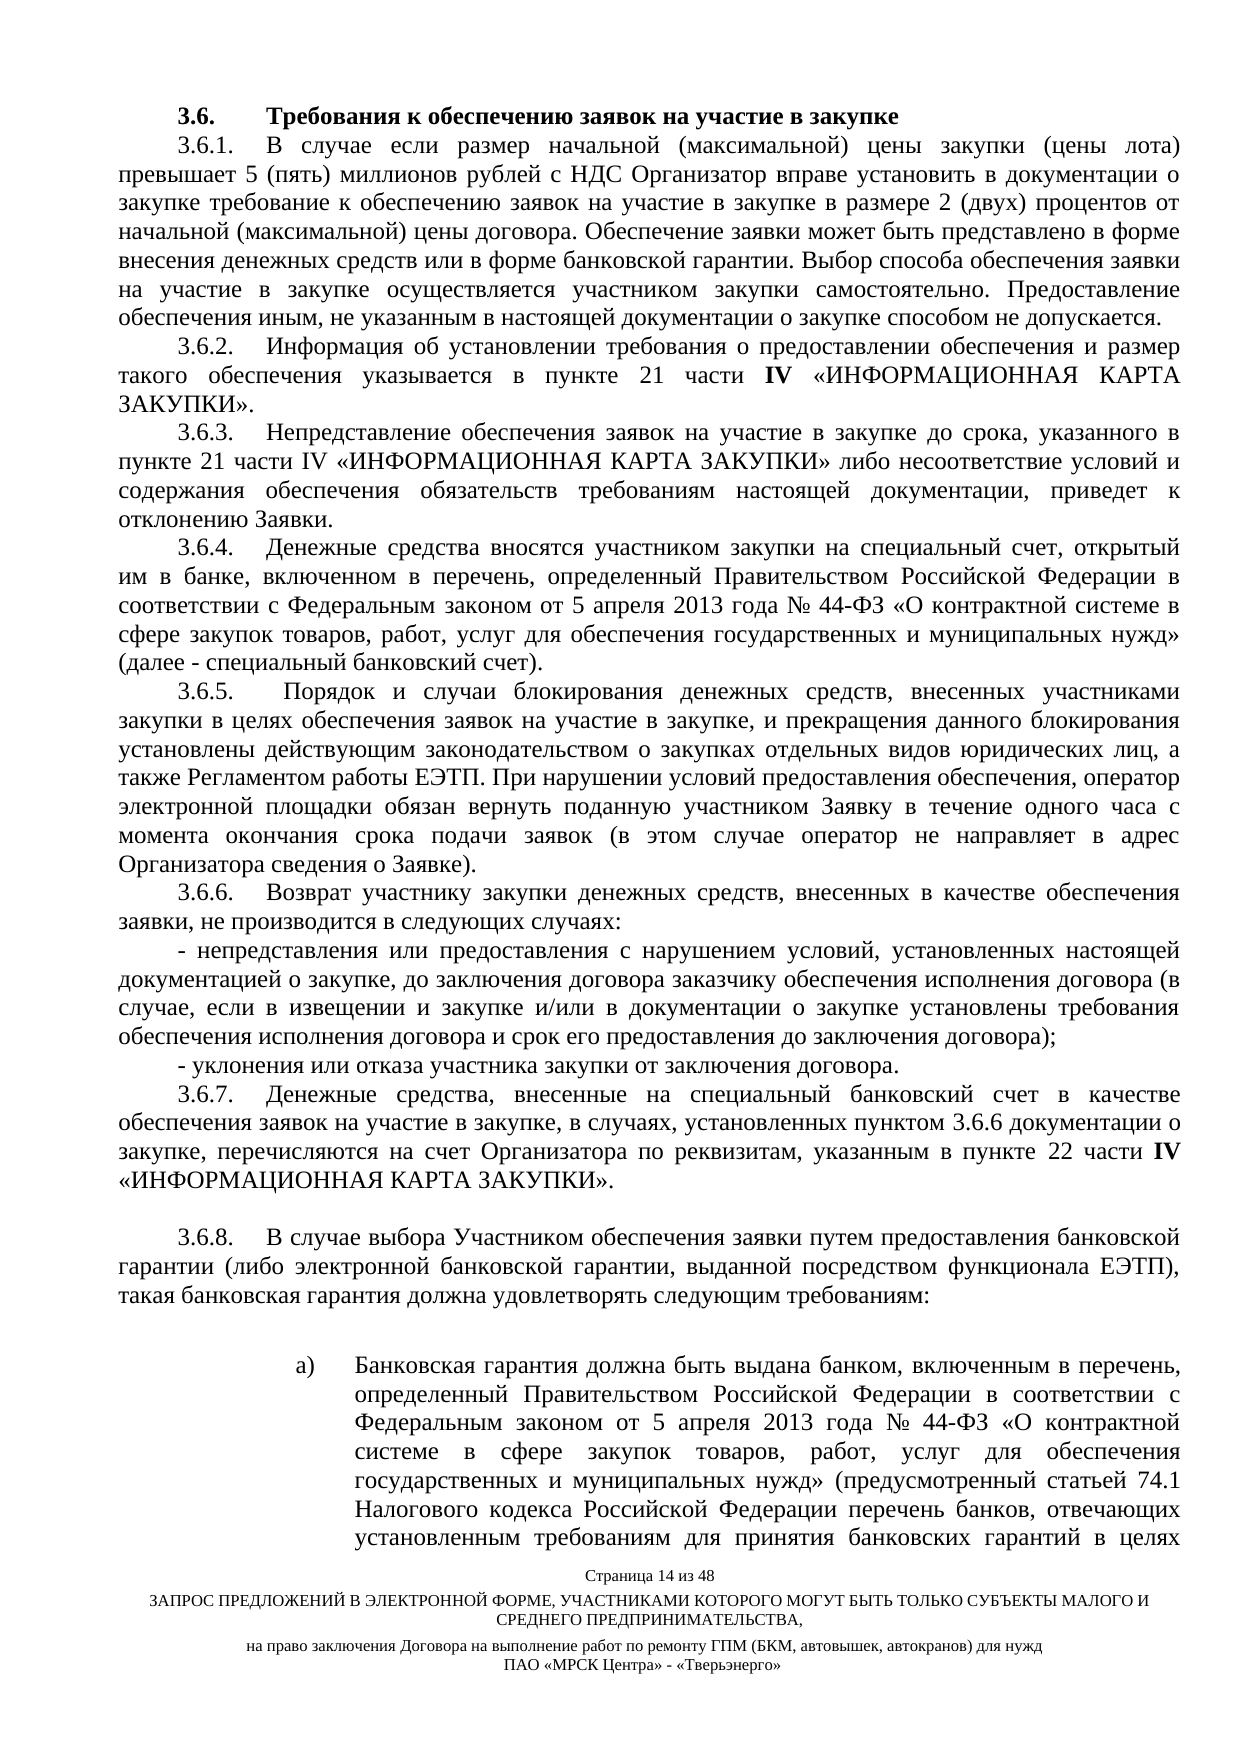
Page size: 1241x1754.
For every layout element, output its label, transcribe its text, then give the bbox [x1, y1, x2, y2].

subtitle Непредставление обеспечения заявок на участие в закупке до срока, указанного в пункте 21 части IV «ИНФОРМАЦИОННАЯ КАРТА ЗАКУПКИ» либо несоответствие условий и содержания обеспечения обязательств требованиям настоящей документации, приведет к отклонению Заявки. [118, 417, 1181, 532]
subtitle В случае если размер начальной (максимальной) цены закупки (цены лота) превышает 5 (пять) миллионов рублей с НДС Организатор вправе установить в документации о закупке требование к обеспечению заявок на участие в закупке в размере 2 (двух) процентов от начальной (максимальной) цены договора. Обеспечение заявки может быть представлено в форме внесения денежных средств или в форме банковской гарантии. Выбор способа обеспечения заявки на участие в закупке осуществляется участником закупки самостоятельно. Предоставление обеспечения иным, не указанным в настоящей документации о закупке способом не допускается. [118, 130, 1181, 331]
subtitle Порядок и случаи блокирования денежных средств, внесенных участниками закупки в целях обеспечения заявок на участие в закупке, и прекращения данного блокирования установлены действующим законодательством о закупках отдельных видов юридических лиц, а также Регламентом работы ЕЭТП. При нарушении условий предоставления обеспечения, оператор электронной площадки обязан вернуть поданную участником Заявку в течение одного часа с момента окончания срока подачи заявок (в этом случае оператор не направляет в адрес Организатора сведения о Заявке). [118, 676, 1181, 877]
subtitle Денежные средства вносятся участником закупки на специальный счет, открытый им в банке, включенном в перечень, определенный Правительством Российской Федерации в соответствии с Федеральным законом от 5 апреля 2013 года № 44-ФЗ «О контрактной системе в сфере закупок товаров, работ, услуг для обеспечения государственных и муниципальных нужд» (далее - специальный банковский счет). [118, 532, 1181, 676]
subtitle Информация об установлении требования о предоставлении обеспечения и размер такого обеспечения указывается в пункте 21 части IV «ИНФОРМАЦИОННАЯ КАРТА ЗАКУПКИ». [118, 331, 1181, 417]
text - непредставления или предоставления с нарушением условий, установленных настоящей документацией о закупке, до заключения договора заказчику обеспечения исполнения договора (в случае, если в извещении и закупке и/или в документации о закупке установлены требования обеспечения исполнения договора и срок его предоставления до заключения договора); [118, 935, 1181, 1050]
subtitle Требования к обеспечению заявок на участие в закупке [118, 101, 1181, 130]
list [295, 1350, 1181, 1551]
subtitle Денежные средства, внесенные на специальный банковский счет в качестве обеспечения заявок на участие в закупке, в случаях, установленных пунктом 3.6.6 документации о закупке, перечисляются на счет Организатора по реквизитам, указанным в пункте 22 части IV «ИНФОРМАЦИОННАЯ КАРТА ЗАКУПКИ». [118, 1079, 1181, 1194]
subtitle В случае выбора Участником обеспечения заявки путем предоставления банковской гарантии (либо электронной банковской гарантии, выданной посредством функционала ЕЭТП), такая банковская гарантия должна удовлетворять следующим требованиям: [118, 1222, 1181, 1309]
text - уклонения или отказа участника закупки от заключения договора. [118, 1050, 1181, 1079]
subtitle Возврат участнику закупки денежных средств, внесенных в качестве обеспечения заявки, не производится в следующих случаях: [118, 877, 1181, 935]
